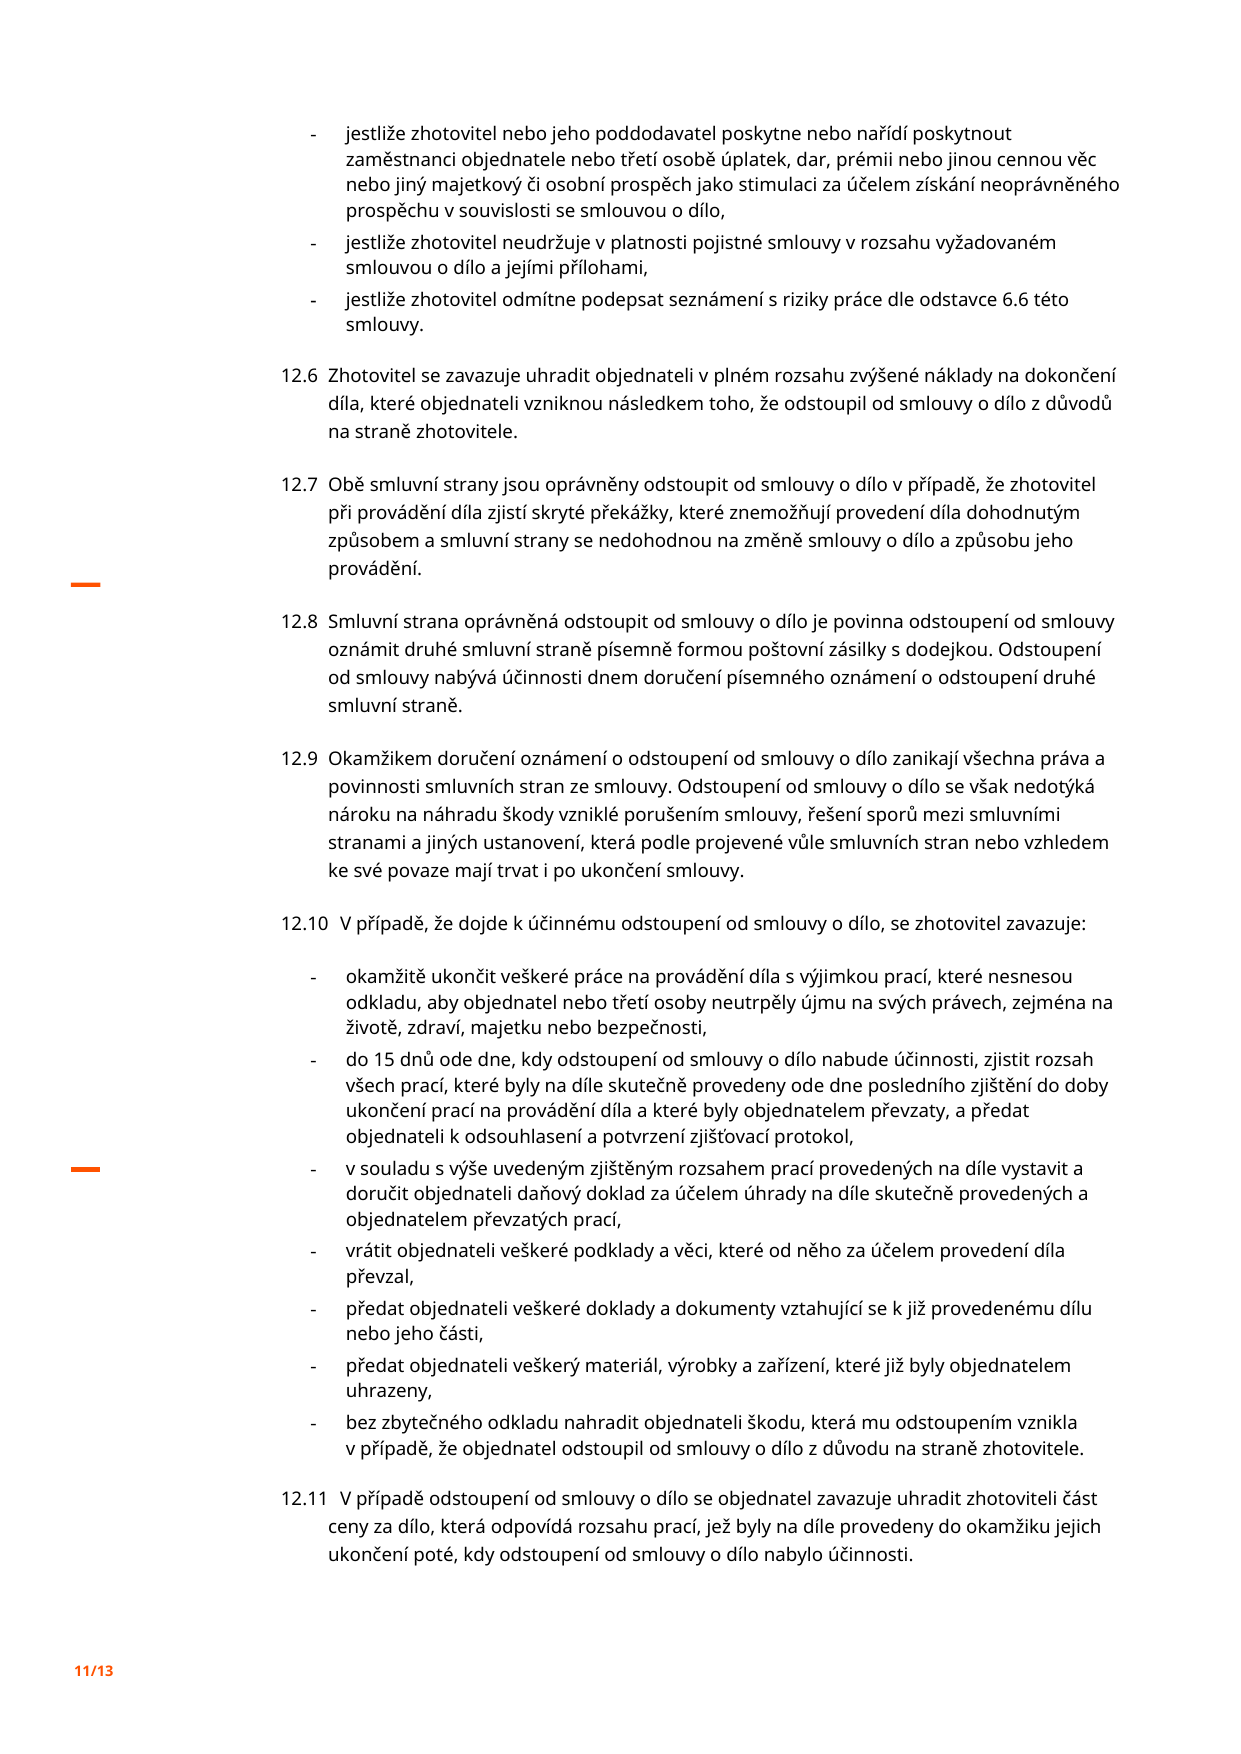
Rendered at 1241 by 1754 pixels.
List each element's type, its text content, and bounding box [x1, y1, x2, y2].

list V případě odstoupení od smlouvy o dílo se objednatel zavazuje uhradit zhotoviteli část ceny za dílo, která odpovídá rozsahu prací, jež byly na díle provedeny do okamžiku jejich ukončení poté, kdy odstoupení od smlouvy o dílo nabylo účinnosti. [281, 1486, 1122, 1567]
list Okamžikem doručení oznámení o odstoupení od smlouvy o dílo zanikají všechna práva a povinnosti smluvních stran ze smlouvy. Odstoupení od smlouvy o dílo se však nedotýká nároku na náhradu škody vzniklé porušením smlouvy, řešení sporů mezi smluvními stranami a jiných ustanovení, která podle projevené vůle smluvních stran nebo vzhledem ke své povaze mají trvat i po ukončení smlouvy. [281, 746, 1122, 883]
list vrátit objednateli veškeré podklady a věci, které od něho za účelem provedení díla převzal, [310, 1238, 1122, 1289]
list Zhotovitel se zavazuje uhradit objednateli v plném rozsahu zvýšené náklady na dokončení díla, které objednateli vzniknou následkem toho, že odstoupil od smlouvy o dílo z důvodů na straně zhotovitele. [281, 362, 1122, 444]
list jestliže zhotovitel neudržuje v platnosti pojistné smlouvy v rozsahu vyžadovaném smlouvou o dílo a jejími přílohami, [310, 229, 1122, 280]
list předat objednateli veškerý materiál, výrobky a zařízení, které již byly objednatelem uhrazeny, [310, 1352, 1122, 1403]
list okamžitě ukončit veškeré práce na provádění díla s výjimkou prací, které nesnesou odkladu, aby objednatel nebo třetí osoby neutrpěly újmu na svých právech, zejména na životě, zdraví, majetku nebo bezpečnosti, [310, 964, 1122, 1040]
list bez zbytečného odkladu nahradit objednateli škodu, která mu odstoupením vznikla v případě, že objednatel odstoupil od smlouvy o dílo z důvodu na straně zhotovitele. [310, 1409, 1122, 1461]
list V případě, že dojde k účinnému odstoupení od smlouvy o dílo, se zhotovitel zavazuje: [281, 911, 1122, 936]
list předat objednateli veškeré doklady a dokumenty vztahující se k již provedenému dílu nebo jeho části, [310, 1295, 1122, 1346]
list Smluvní strana oprávněná odstoupit od smlouvy o dílo je povinna odstoupení od smlouvy oznámit druhé smluvní straně písemně formou poštovní zásilky s dodejkou. Odstoupení od smlouvy nabývá účinnosti dnem doručení písemného oznámení o odstoupení druhé smluvní straně. [281, 608, 1122, 718]
list jestliže zhotovitel odmítne podepsat seznámení s riziky práce dle odstavce 6.6 této smlouvy. [310, 286, 1122, 337]
list jestliže zhotovitel nebo jeho poddodavatel poskytne nebo nařídí poskytnout zaměstnanci objednatele nebo třetí osobě úplatek, dar, prémii nebo jinou cennou věc nebo jiný majetkový či osobní prospěch jako stimulaci za účelem získání neoprávněného prospěchu v souvislosti se smlouvou o dílo, [310, 121, 1122, 223]
list v souladu s výše uvedeným zjištěným rozsahem prací provedených na díle vystavit a doručit objednateli daňový doklad za účelem úhrady na díle skutečně provedených a objednatelem převzatých prací, [310, 1155, 1122, 1231]
list Obě smluvní strany jsou oprávněny odstoupit od smlouvy o dílo v případě, že zhotovitel při provádění díla zjistí skryté překážky, které znemožňují provedení díla dohodnutým způsobem a smluvní strany se nedohodnou na změně smlouvy o dílo a způsobu jeho provádění. [281, 471, 1122, 581]
list do 15 dnů ode dne, kdy odstoupení od smlouvy o dílo nabude účinnosti, zjistit rozsah všech prací, které byly na díle skutečně provedeny ode dne posledního zjištění do doby ukončení prací na provádění díla a které byly objednatelem převzaty, a předat objednateli k odsouhlasení a potvrzení zjišťovací protokol, [310, 1046, 1122, 1148]
